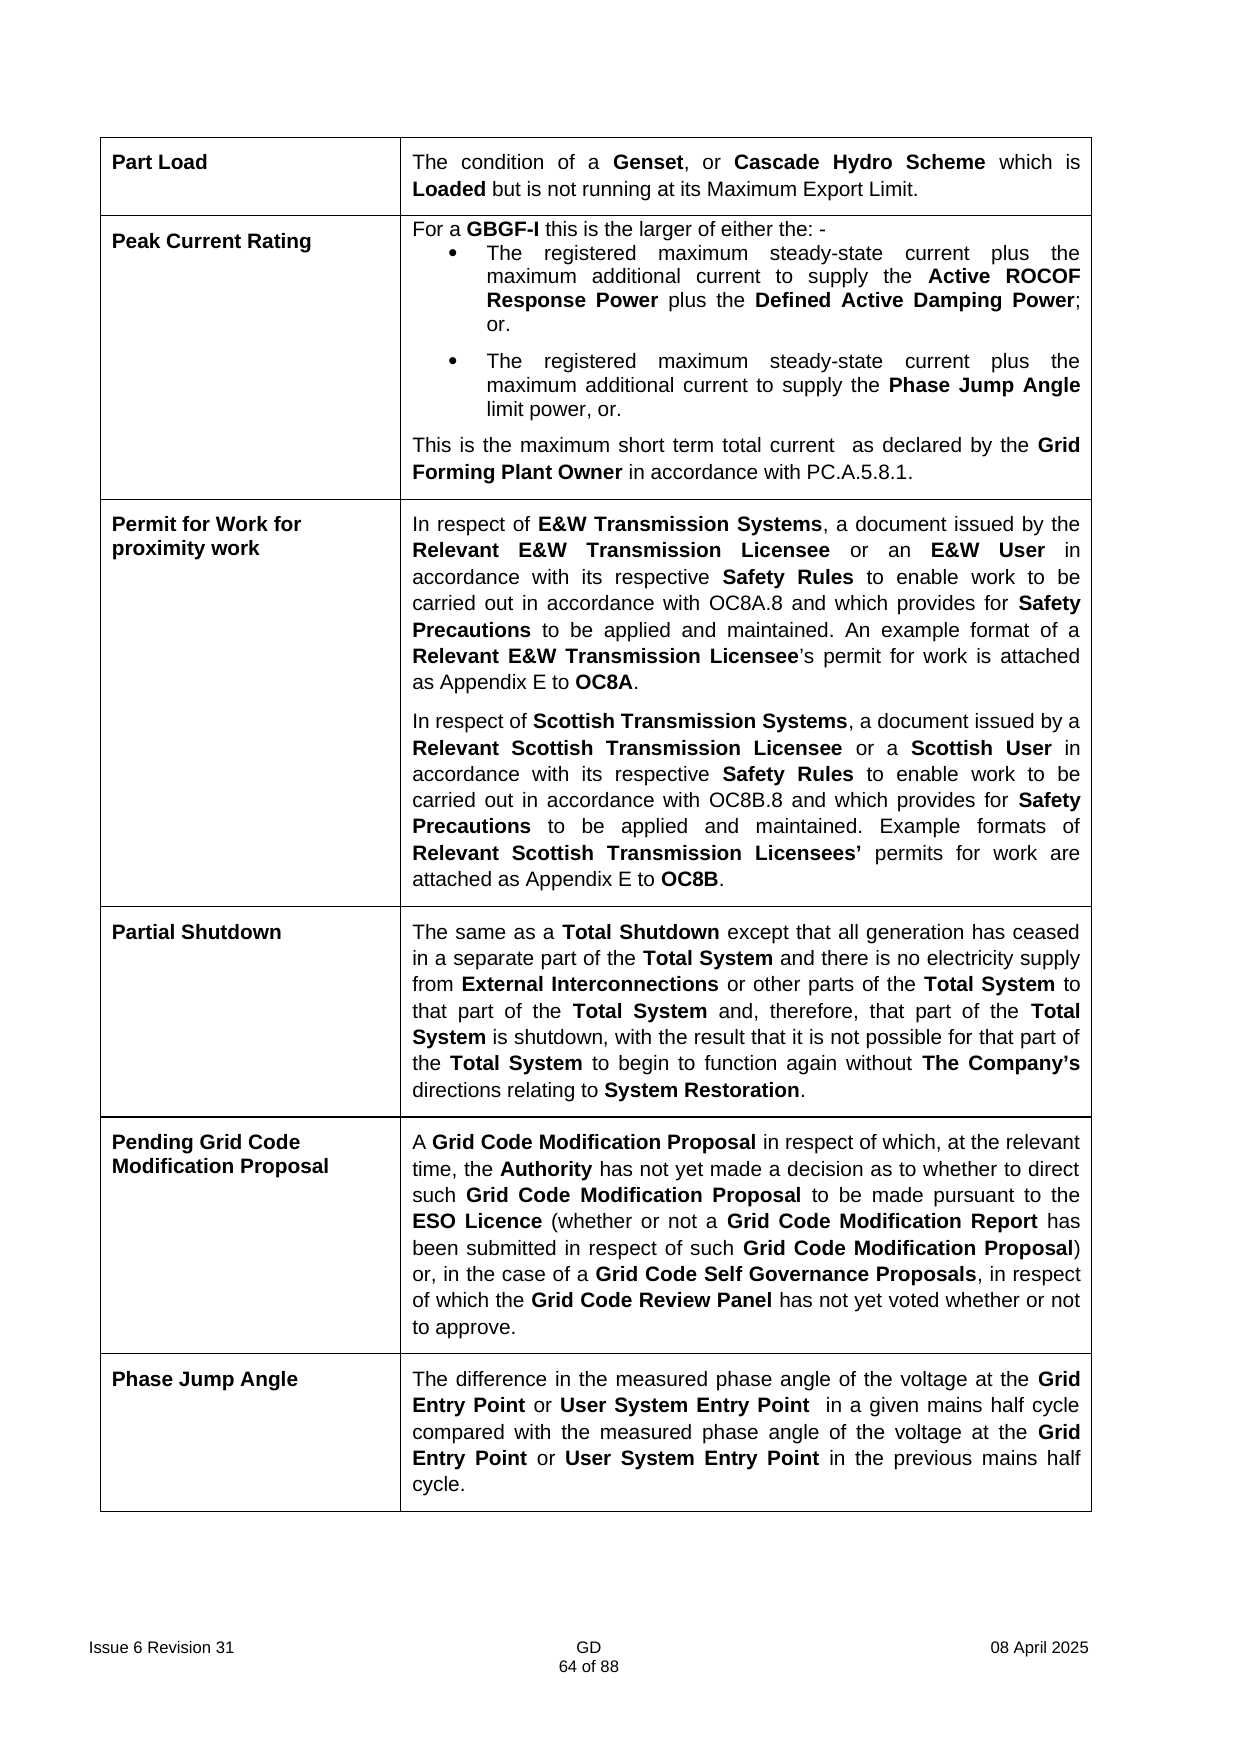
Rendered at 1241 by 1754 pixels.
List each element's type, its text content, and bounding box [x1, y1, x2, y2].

table_cell Phase Jump Angle [101, 1354, 400, 1511]
table_cell In respect of E&W Transmission Systems, a document issued by the Relevant E&W Transmission Licensee or an E&W User in accordance with its respective Safety Rules to enable work to be carried out in accordance with OC8A.8 and which provides for Safety Precautions to be applied and maintained. An example format of a Relevant E&W Transmission Licensee’s permit for work is attached as Appendix E to OC8A. In respect of Scottish Transmission Systems, a document issued by a Relevant Scottish Transmission Licensee or a Scottish User in accordance with its respective Safety Rules to enable work to be carried out in accordance with OC8B.8 and which provides for Safety Precautions to be applied and maintained. Example formats of Relevant Scottish Transmission Licensees’ permits for work are attached as Appendix E to OC8B. [401, 500, 1091, 906]
table_cell Permit for Work for proximity work [101, 500, 400, 906]
table_cell Part Load [101, 138, 400, 215]
table_cell For a GBGF-I this is the larger of either the: - The registered maximum steady-state current plus the maximum additional current to supply the Active ROCOF Response Power plus the Defined Active Damping Power; or. The registered maximum steady-state current plus the maximum additional current to supply the Phase Jump Angle limit power, or. This is the maximum short term total current as declared by the Grid Forming Plant Owner in accordance with PC.A.5.8.1. [401, 216, 1091, 498]
table_cell The condition of a Genset, or Cascade Hydro Scheme which is Loaded but is not running at its Maximum Export Limit. [401, 138, 1091, 215]
table_cell The same as a Total Shutdown except that all generation has ceased in a separate part of the Total System and there is no electricity supply from External Interconnections or other parts of the Total System to that part of the Total System and, therefore, that part of the Total System is shutdown, with the result that it is not possible for that part of the Total System to begin to function again without The Company’s directions relating to System Restoration. [401, 907, 1091, 1116]
table_cell Peak Current Rating [101, 216, 400, 498]
table_cell The difference in the measured phase angle of the voltage at the Grid Entry Point or User System Entry Point in a given mains half cycle compared with the measured phase angle of the voltage at the Grid Entry Point or User System Entry Point in the previous mains half cycle. [401, 1354, 1091, 1511]
table_cell A Grid Code Modification Proposal in respect of which, at the relevant time, the Authority has not yet made a decision as to whether to direct such Grid Code Modification Proposal to be made pursuant to the ESO Licence (whether or not a Grid Code Modification Report has been submitted in respect of such Grid Code Modification Proposal) or, in the case of a Grid Code Self Governance Proposals, in respect of which the Grid Code Review Panel has not yet voted whether or not to approve. [401, 1118, 1091, 1353]
table_cell Partial Shutdown [101, 907, 400, 1116]
table_cell Pending Grid Code Modification Proposal [101, 1118, 400, 1353]
